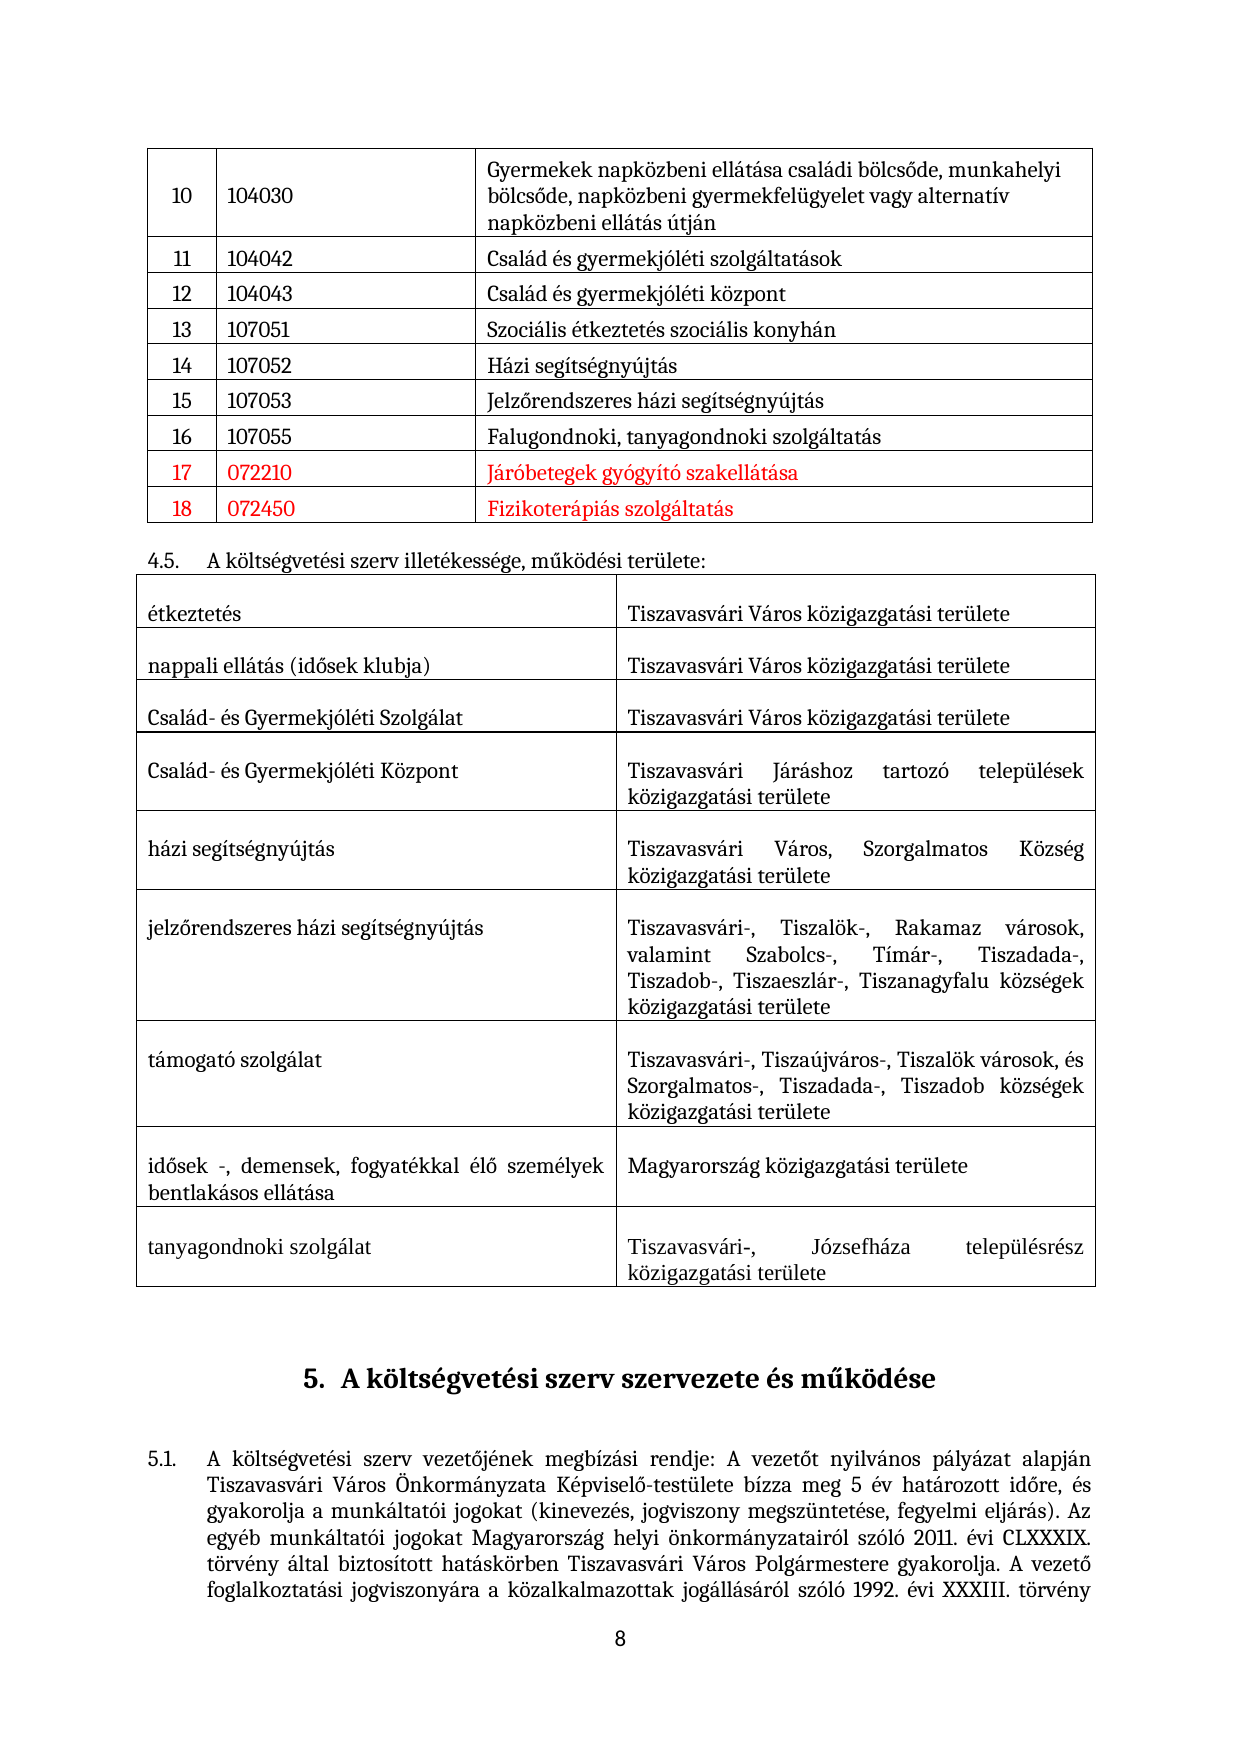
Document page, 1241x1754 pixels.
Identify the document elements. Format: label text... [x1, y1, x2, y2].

table_cell támogató szolgálat [137, 1021, 616, 1126]
table_cell Tiszavasvári Város közigazgatási területe [617, 628, 1095, 679]
table_cell 072450 [217, 487, 475, 522]
table_cell Szociális étkeztetés szociális konyhán [476, 309, 1092, 343]
table_cell Jelzőrendszeres házi segítségnyújtás [476, 380, 1092, 415]
table_cell Család- és Gyermekjóléti Szolgálat [137, 680, 616, 731]
table_cell 104030 [217, 149, 475, 236]
table_cell Család és gyermekjóléti központ [476, 273, 1092, 307]
table_cell Gyermekek napközbeni ellátása családi bölcsőde, munkahelyi bölcsőde, napközbeni gyermekfelügyelet vagy alternatív napközbeni ellátás útján [476, 149, 1092, 236]
table_cell Tiszavasvári Járáshoz tartozó települések közigazgatási területe [617, 733, 1095, 810]
table_cell tanyagondnoki szolgálat [137, 1207, 616, 1286]
table_cell 11 [148, 237, 216, 272]
table_cell 18 [148, 487, 216, 522]
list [148, 1445, 1093, 1603]
table_header Tiszavasvári Város közigazgatási területe [617, 575, 1095, 627]
table_cell 107053 [217, 380, 475, 415]
table_cell Tiszavasvári Város közigazgatási területe [617, 680, 1095, 731]
table_cell 12 [148, 273, 216, 307]
table_cell Tiszavasvári-, Tiszaújváros-, Tiszalök városok, és Szorgalmatos-, Tiszadada-, Tiszadob községek közigazgatási területe [617, 1021, 1095, 1126]
table_cell 107051 [217, 309, 475, 343]
table_cell 107052 [217, 344, 475, 379]
table_cell 104042 [217, 237, 475, 272]
table_cell 104043 [217, 273, 475, 307]
table_cell házi segítségnyújtás [137, 811, 616, 889]
table_header étkeztetés [137, 575, 616, 627]
table_cell 14 [148, 344, 216, 379]
table_cell Tiszavasvári Város, Szorgalmatos Község közigazgatási területe [617, 811, 1095, 889]
table_cell 10 [148, 149, 216, 236]
table_cell 13 [148, 309, 216, 343]
table_cell Járóbetegek gyógyító szakellátása [476, 451, 1092, 486]
table_cell jelzőrendszeres házi segítségnyújtás [137, 890, 616, 1020]
table_cell 072210 [217, 451, 475, 486]
table_cell Magyarország közigazgatási területe [617, 1127, 1095, 1206]
list A költségvetési szerv illetékessége, működési területe: [148, 548, 1093, 574]
table_cell Házi segítségnyújtás [476, 344, 1092, 379]
table_cell Család- és Gyermekjóléti Központ [137, 733, 616, 810]
table_cell 15 [148, 380, 216, 415]
table_cell Család és gyermekjóléti szolgáltatások [476, 237, 1092, 272]
table_cell idősek -, demensek, fogyatékkal élő személyek bentlakásos ellátása [137, 1127, 616, 1206]
table_cell 107055 [217, 416, 475, 450]
table_cell Fizikoterápiás szolgáltatás [476, 487, 1092, 522]
table_cell Tiszavasvári-, Tiszalök-, Rakamaz városok, valamint Szabolcs-, Tímár-, Tiszadada-, Tiszadob-, Tiszaeszlár-, Tiszanagyfalu községek közigazgatási területe [617, 890, 1095, 1020]
table_cell 17 [148, 451, 216, 486]
list A költségvetési szerv szervezete és működése [148, 1362, 1093, 1395]
table_cell Tiszavasvári-, Józsefháza településrész közigazgatási területe [617, 1207, 1095, 1286]
table_cell nappali ellátás (idősek klubja) [137, 628, 616, 679]
table_cell 16 [148, 416, 216, 450]
table_cell Falugondnoki, tanyagondnoki szolgáltatás [476, 416, 1092, 450]
